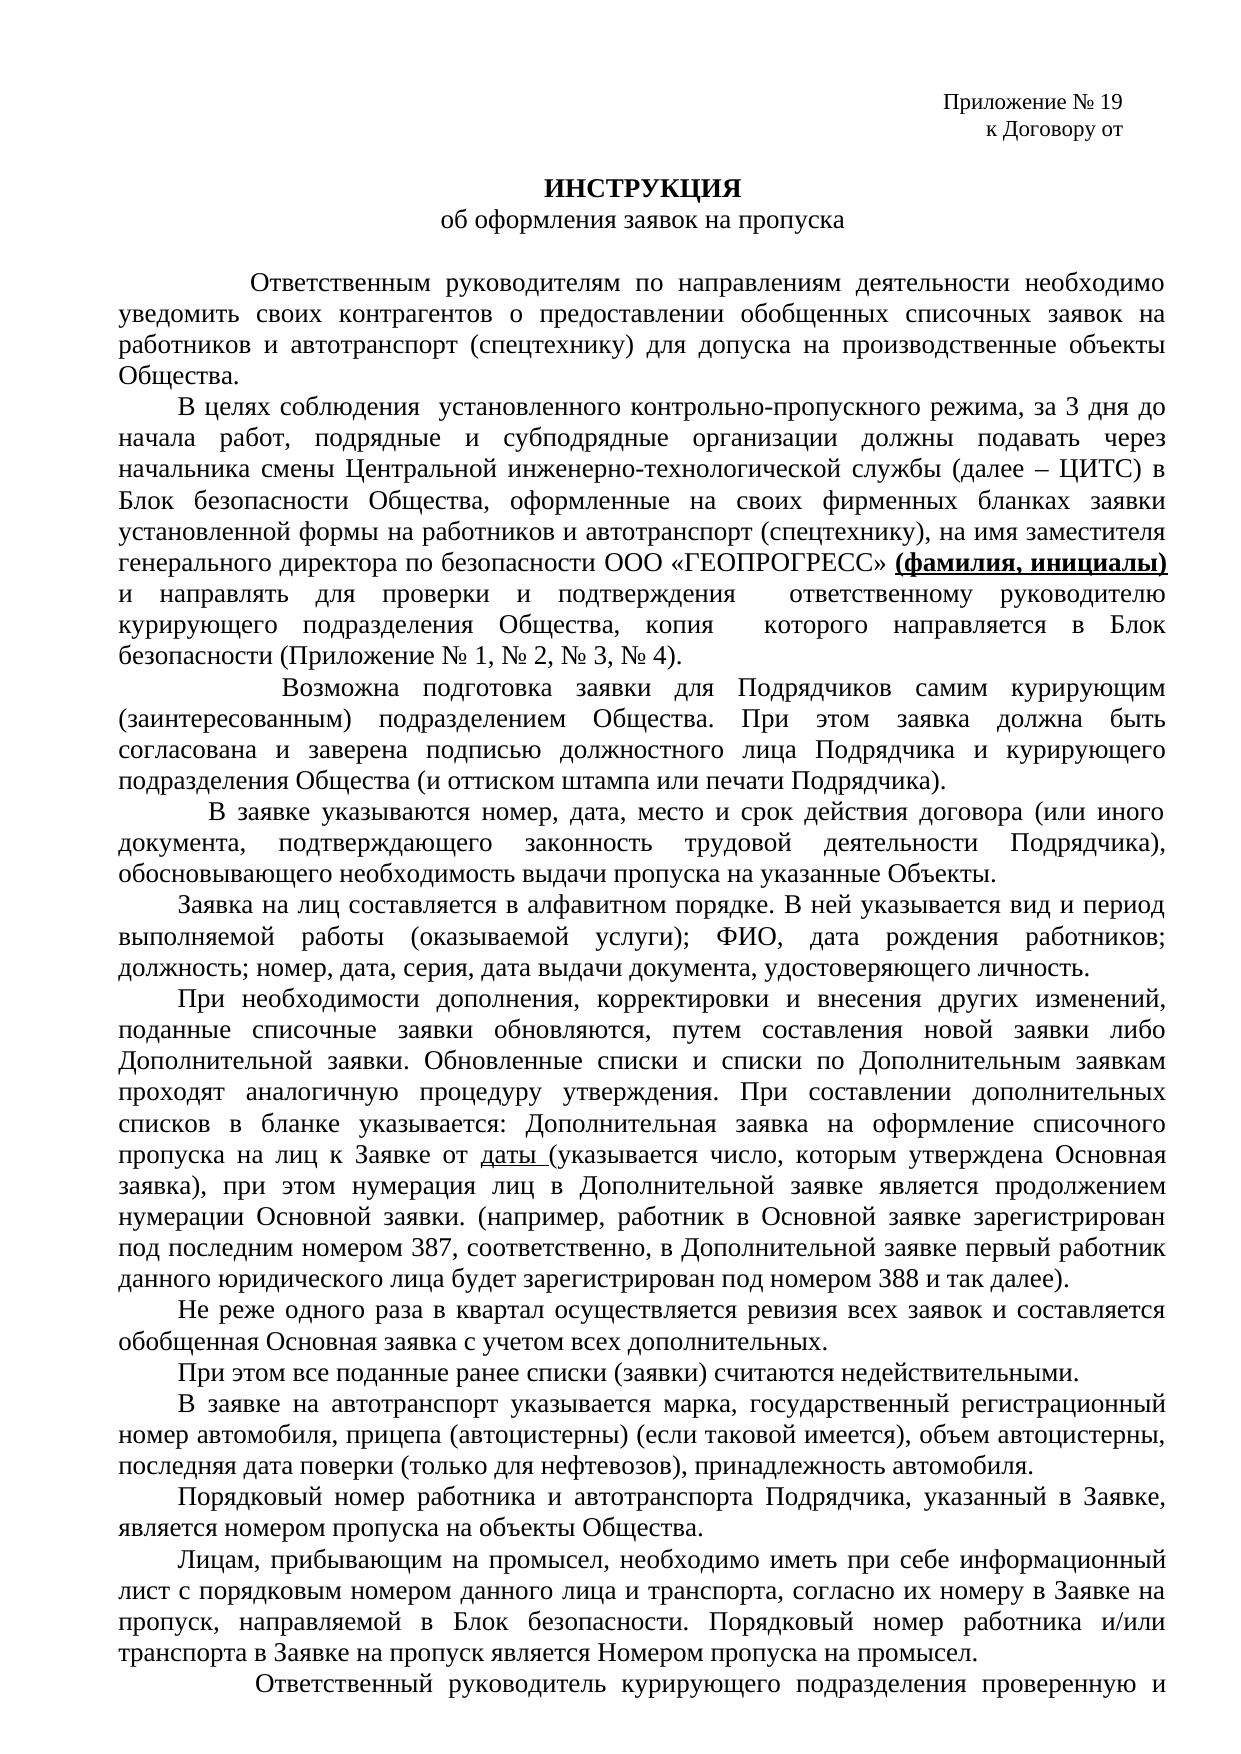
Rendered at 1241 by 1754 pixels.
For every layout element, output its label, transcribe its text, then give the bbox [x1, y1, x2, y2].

text Заявка на лиц составляется в алфавитном порядке. В ней указывается вид и период выполняемой работы (оказываемой услуги); ФИО, дата рождения работников; должность; номер, дата, серия, дата выдачи документа, удостоверяющего личность. [118, 889, 1167, 982]
text к Договору от [118, 115, 1123, 141]
text Порядковый номер работника и автотранспорта Подрядчика, указанный в Заявке, является номером пропуска на объекты Общества. [118, 1480, 1167, 1543]
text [118, 1667, 1167, 1698]
text В целях соблюдения установленного контрольно-пропускного режима, за 3 дня до начала работ, подрядные и субподрядные организации должны подавать через начальника смены Центральной инженерно-технологической службы (далее – ЦИТС) в Блок безопасности Общества, оформленные на своих фирменных бланках заявки установленной формы на работников и автотранспорт (спецтехнику), на имя заместителя генерального директора по безопасности ООО «ГЕОПРОГРЕСС» (фамилия, инициалы) и направлять для проверки и подтверждения ответственному руководителю курирующего подразделения Общества, копия которого направляется в Блок безопасности (Приложение № 1, № 2, № 3, № 4). [118, 390, 1167, 671]
text Возможна подготовка заявки для Подрядчиков самим курирующим (заинтересованным) подразделением Общества. При этом заявка должна быть согласована и заверена подписью должностного лица Подрядчика и курирующего подразделения Общества (и оттиском штампа или печати Подрядчика). [118, 671, 1167, 795]
text При этом все поданные ранее списки (заявки) считаются недействительными. [118, 1356, 1167, 1387]
text ИНСТРУКЦИЯ [118, 172, 1167, 203]
text Лицам, прибывающим на промысел, необходимо иметь при себе информационный лист с порядковым номером данного лица и транспорта, согласно их номеру в Заявке на пропуск, направляемой в Блок безопасности. Порядковый номер работника и/или транспорта в Заявке на пропуск является Номером пропуска на промысел. [118, 1543, 1167, 1667]
text Ответственным руководителям по направлениям деятельности необходимо уведомить своих контрагентов о предоставлении обобщенных списочных заявок на работников и автотранспорт (спецтехнику) для допуска на производственные объекты Общества. [118, 266, 1167, 390]
text об оформления заявок на пропуска [118, 203, 1167, 234]
text При необходимости дополнения, корректировки и внесения других изменений, поданные списочные заявки обновляются, путем составления новой заявки либо Дополнительной заявки. Обновленные списки и списки по Дополнительным заявкам проходят аналогичную процедуру утверждения. При составлении дополнительных списков в бланке указывается: Дополнительная заявка на оформление списочного пропуска на лиц к Заявке от даты (указывается число, которым утверждена Основная заявка), при этом нумерация лиц в Дополнительной заявке является продолжением нумерации Основной заявки. (например, работник в Основной заявке зарегистрирован под последним номером 387, соответственно, в Дополнительной заявке первый работник данного юридического лица будет зарегистрирован под номером 388 и так далее). [118, 982, 1167, 1293]
text Приложение № 19 [118, 88, 1123, 115]
text В заявке на автотранспорт указывается марка, государственный регистрационный номер автомобиля, прицепа (автоцистерны) (если таковой имеется), объем автоцистерны, последняя дата поверки (только для нефтевозов), принадлежность автомобиля. [118, 1387, 1167, 1480]
text Не реже одного раза в квартал осуществляется ревизия всех заявок и составляется обобщенная Основная заявка с учетом всех дополнительных. [118, 1293, 1167, 1356]
text В заявке указываются номер, дата, место и срок действия договора (или иного документа, подтверждающего законность трудовой деятельности Подрядчика), обосновывающего необходимость выдачи пропуска на указанные Объекты. [118, 795, 1167, 889]
